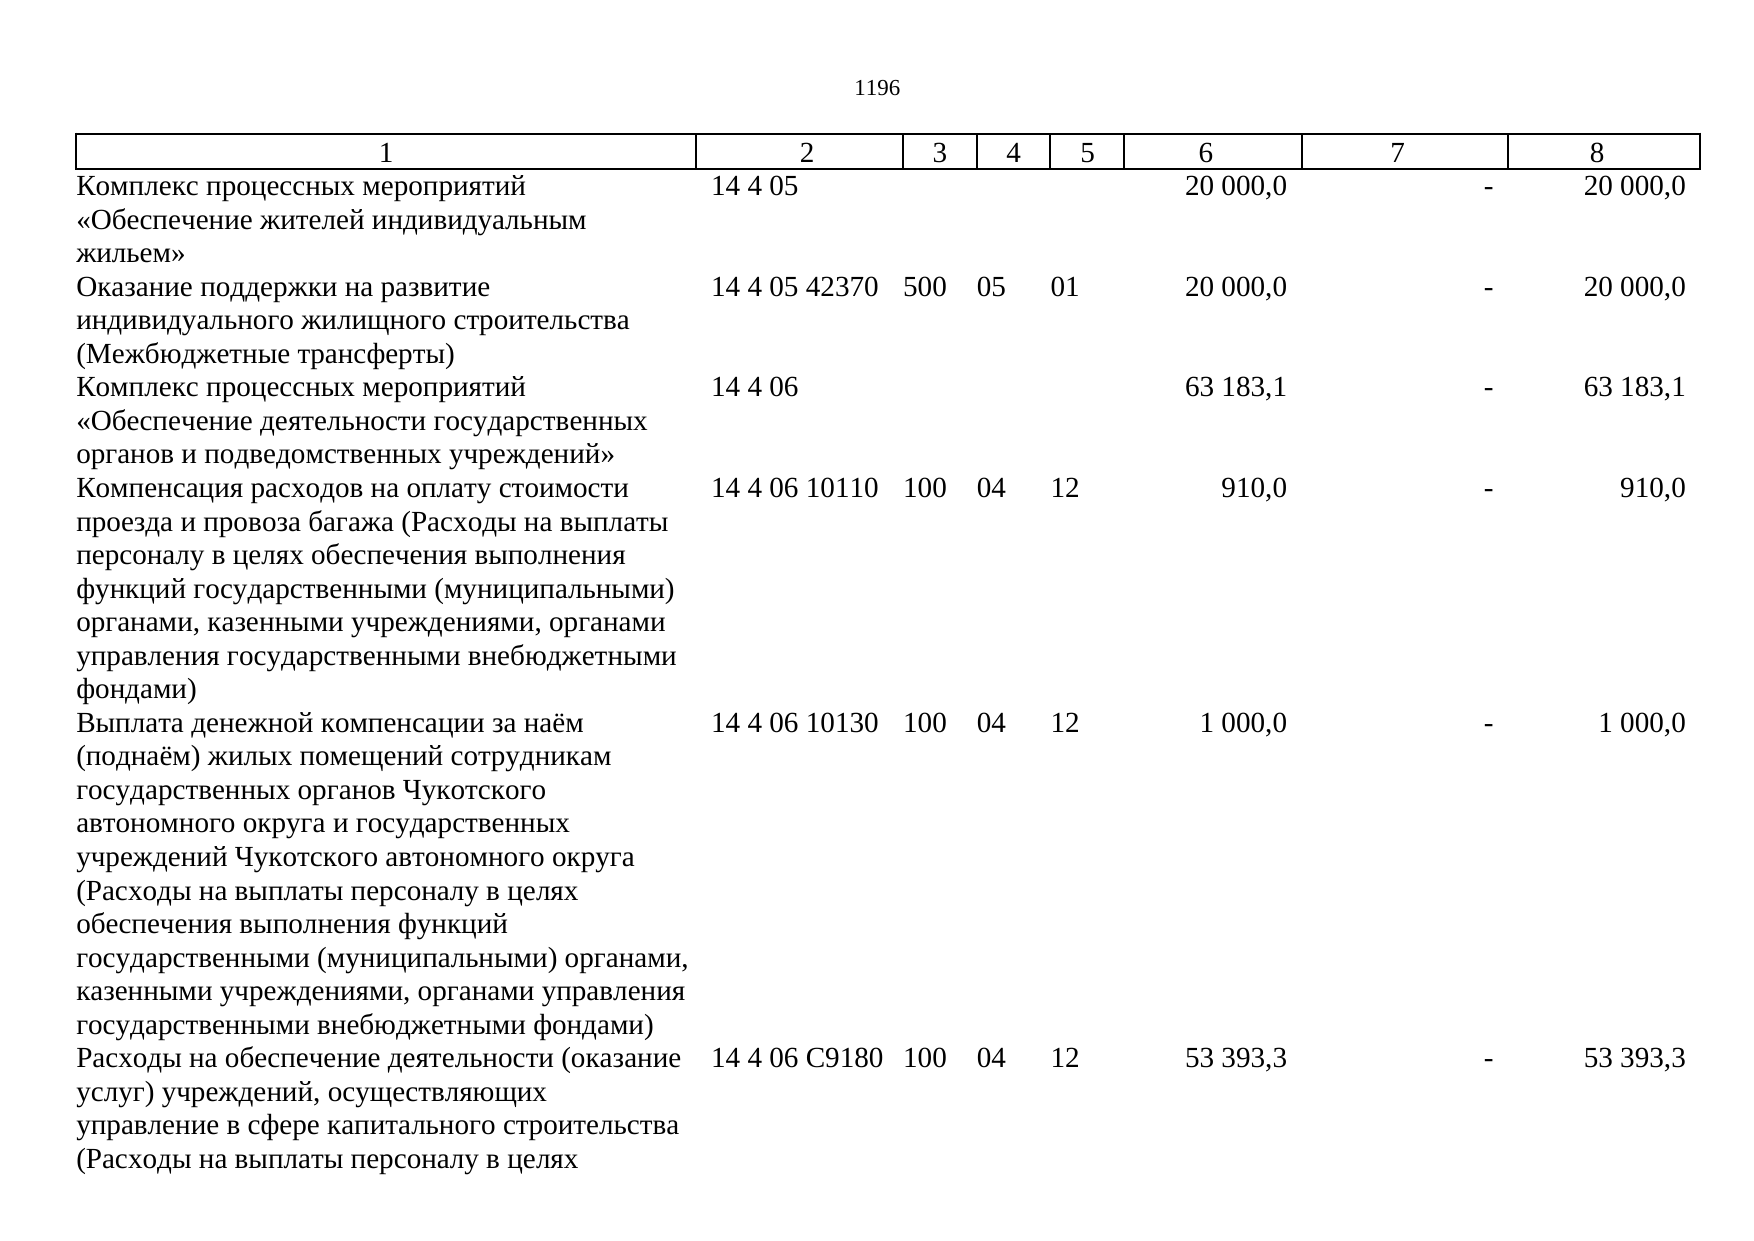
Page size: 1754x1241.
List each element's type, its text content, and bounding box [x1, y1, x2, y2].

table_header 6 [1125, 135, 1301, 168]
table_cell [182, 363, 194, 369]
table_header 1 [77, 135, 695, 168]
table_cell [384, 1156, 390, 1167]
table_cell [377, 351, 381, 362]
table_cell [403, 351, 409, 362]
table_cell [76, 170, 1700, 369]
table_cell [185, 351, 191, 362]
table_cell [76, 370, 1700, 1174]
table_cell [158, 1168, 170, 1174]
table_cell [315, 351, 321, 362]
table_header 8 [1509, 135, 1699, 168]
table_header 7 [1303, 135, 1507, 168]
table_header 5 [1051, 135, 1123, 168]
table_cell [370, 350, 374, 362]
table_header 2 [697, 135, 902, 168]
table_header 4 [978, 135, 1049, 168]
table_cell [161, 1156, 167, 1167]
table_header 3 [904, 135, 976, 168]
